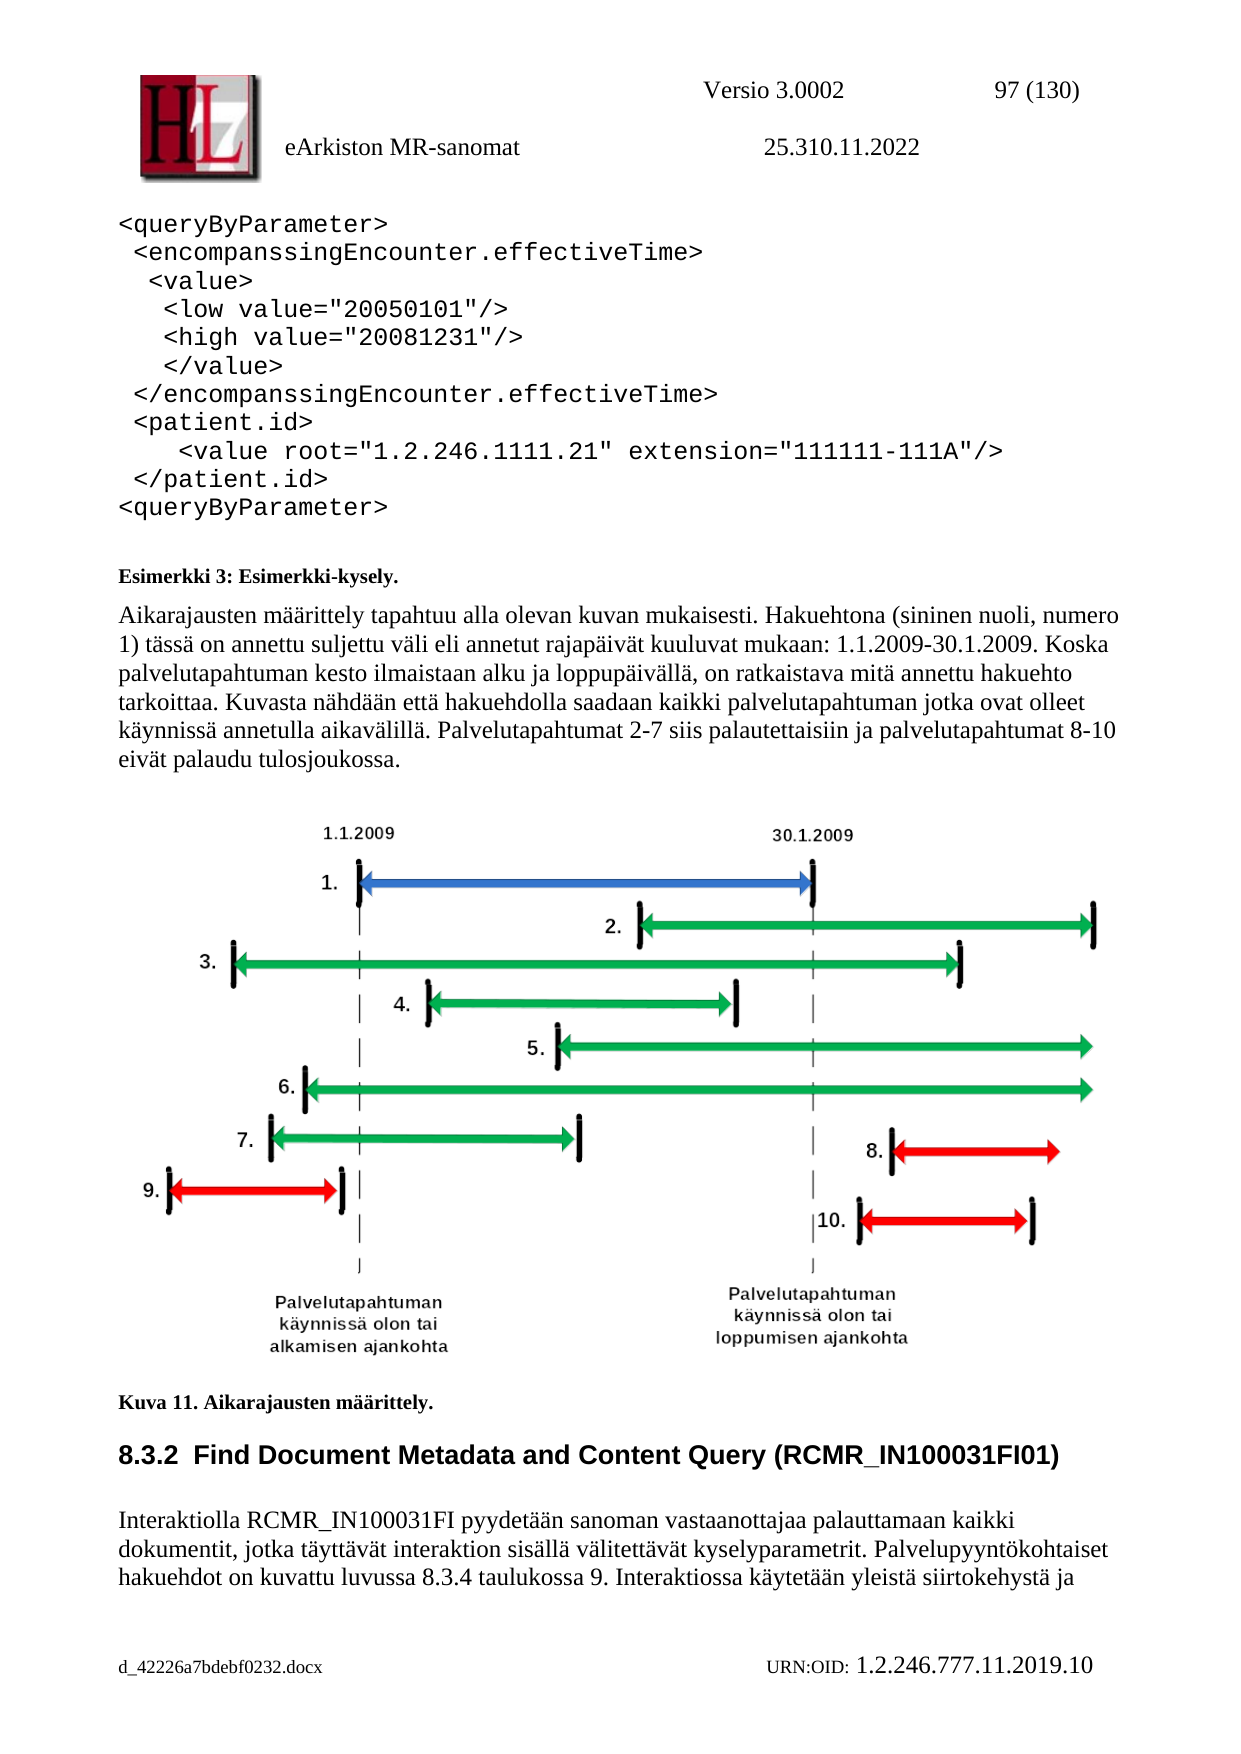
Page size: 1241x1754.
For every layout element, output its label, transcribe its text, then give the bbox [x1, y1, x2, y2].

text <queryByParameter> [118, 495, 1122, 523]
text <value root="1.2.246.1111.21" extension="111111-111A"/> [118, 438, 1122, 467]
picture [140, 75, 263, 183]
text Esimerkki 3: Esimerkki-kysely. [118, 564, 1122, 588]
text <queryByParameter> [118, 212, 1122, 240]
text <patient.id> [118, 410, 1122, 438]
subtitle Find Document Metadata and Content Query (RCMR_IN100031FI01) [118, 1439, 1122, 1470]
text Aikarajausten määrittely tapahtuu alla olevan kuvan mukaisesti. Hakuehtona (sininen nuoli, numero 1) tässä on annettu suljettu väli eli annetut rajapäivät kuuluvat mukaan: 1.1.2009-30.1.2009. Koska palvelutapahtuman kesto ilmaistaan alku ja loppupäivällä, on ratkaistava mitä annettu hakuehto tarkoittaa. Kuvasta nähdään että hakuehdolla saadaan kaikki palvelutapahtuman jotka ovat olleet käynnissä annetulla aikavälillä. Palvelutapahtumat 2-7 siis palautettaisiin ja palvelutapahtumat 8-10 eivät palaudu tulosjoukossa. [118, 601, 1122, 773]
text <low value="20050101"/> [118, 297, 1122, 325]
text <encompanssingEncounter.effectiveTime> [118, 240, 1122, 268]
text <high value="20081231"/> [118, 325, 1122, 353]
text </encompanssingEncounter.effectiveTime> [118, 382, 1122, 410]
text </value> [118, 353, 1122, 382]
text </patient.id> [118, 467, 1122, 495]
text <value> [118, 268, 1122, 297]
